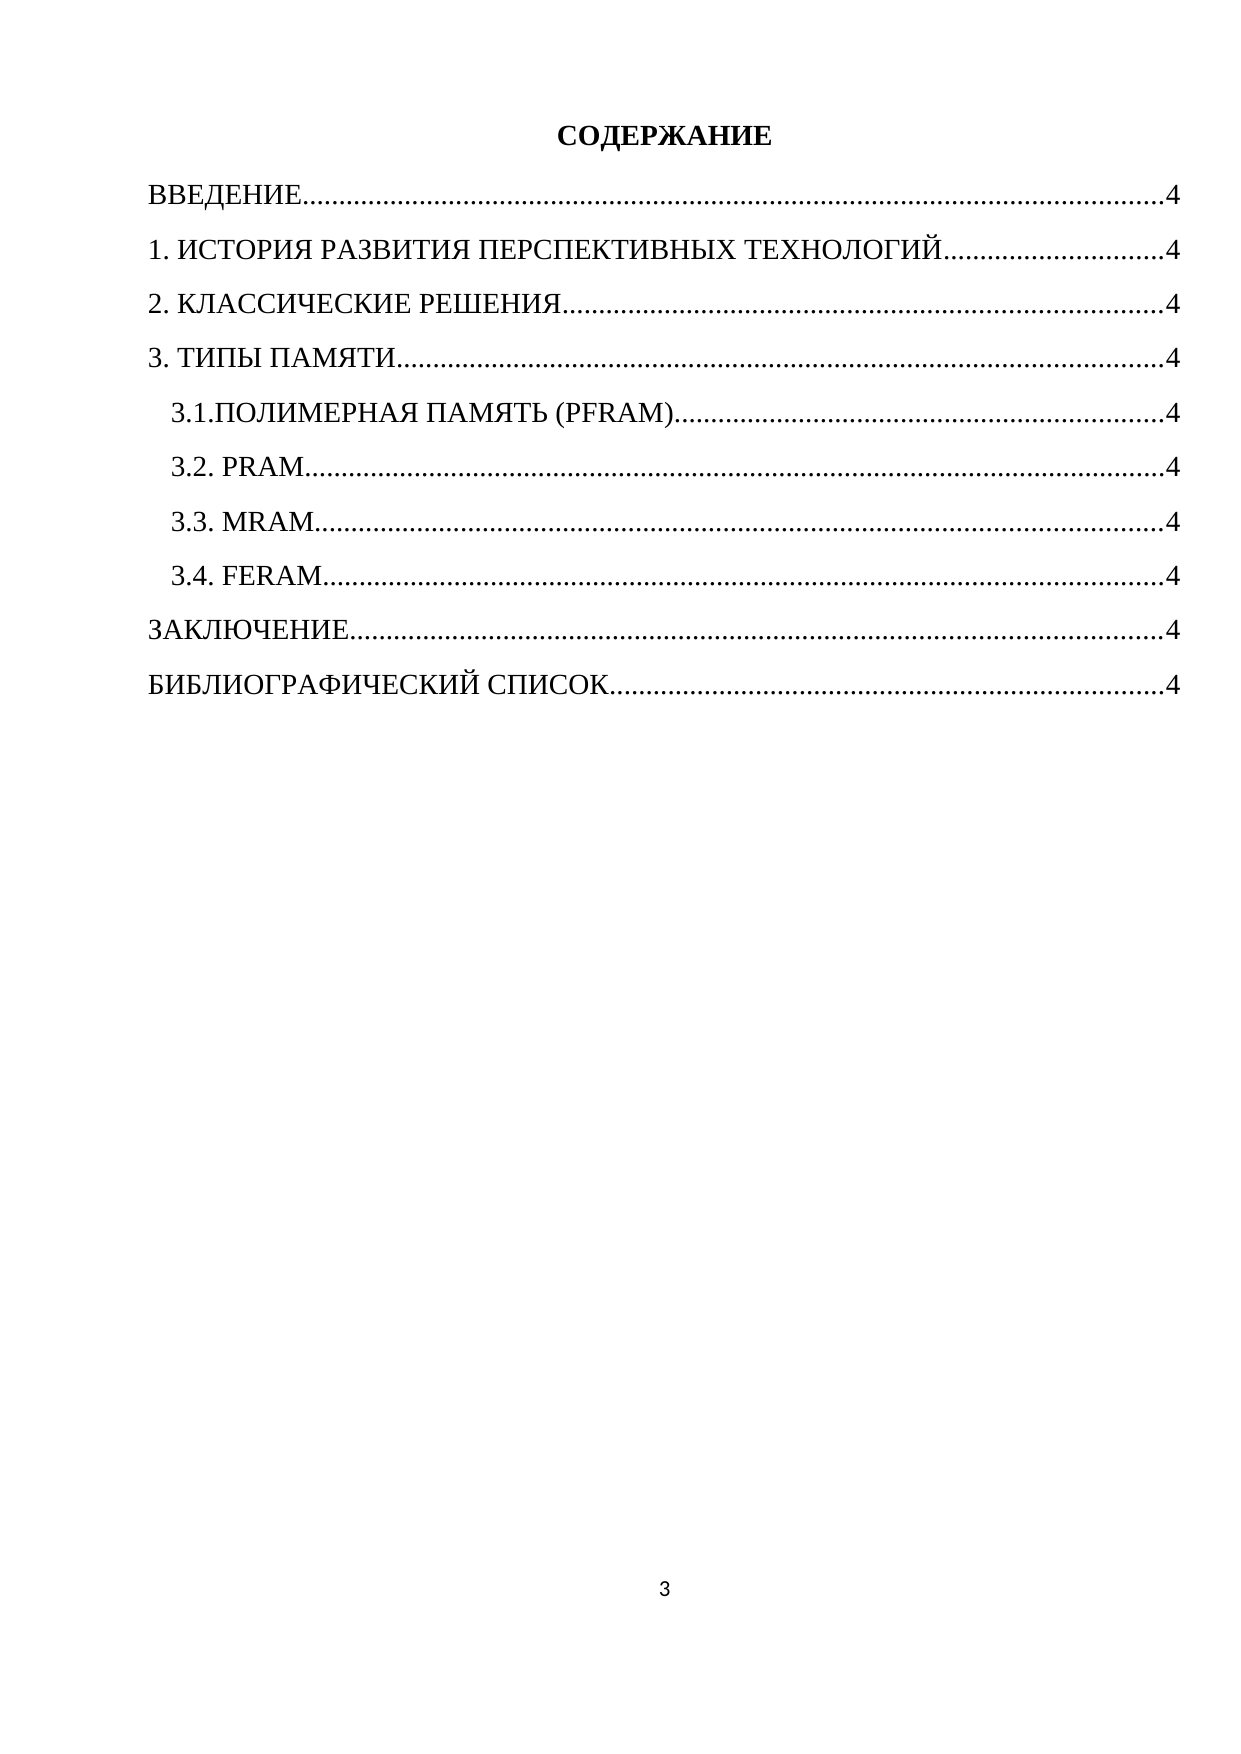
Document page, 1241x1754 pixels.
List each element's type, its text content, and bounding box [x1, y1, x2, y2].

text 2. КЛАССИЧЕСКИЕ РЕШЕНИЯ 4 [148, 286, 1181, 320]
text 3.2. PRAM 4 [171, 449, 1181, 483]
text 3.4. FERAM 4 [171, 558, 1181, 592]
text ВВЕДЕНИЕ 4 [148, 177, 1181, 211]
text ЗАКЛЮЧЕНИЕ 4 [148, 612, 1181, 646]
text 3.3. MRAM 4 [171, 504, 1181, 537]
text БИБЛИОГРАФИЧЕСКИЙ СПИСОК 4 [148, 667, 1181, 700]
text СОДЕРЖАНИЕ [148, 118, 1181, 152]
text 1. ИСТОРИЯ РАЗВИТИЯ ПЕРСПЕКТИВНЫХ ТЕХНОЛОГИЙ 4 [148, 232, 1181, 265]
text 3.1.ПОЛИМЕРНАЯ ПАМЯТЬ (PFRAM) 4 [171, 395, 1181, 428]
text 3. ТИПЫ ПАМЯТИ 4 [148, 341, 1181, 374]
